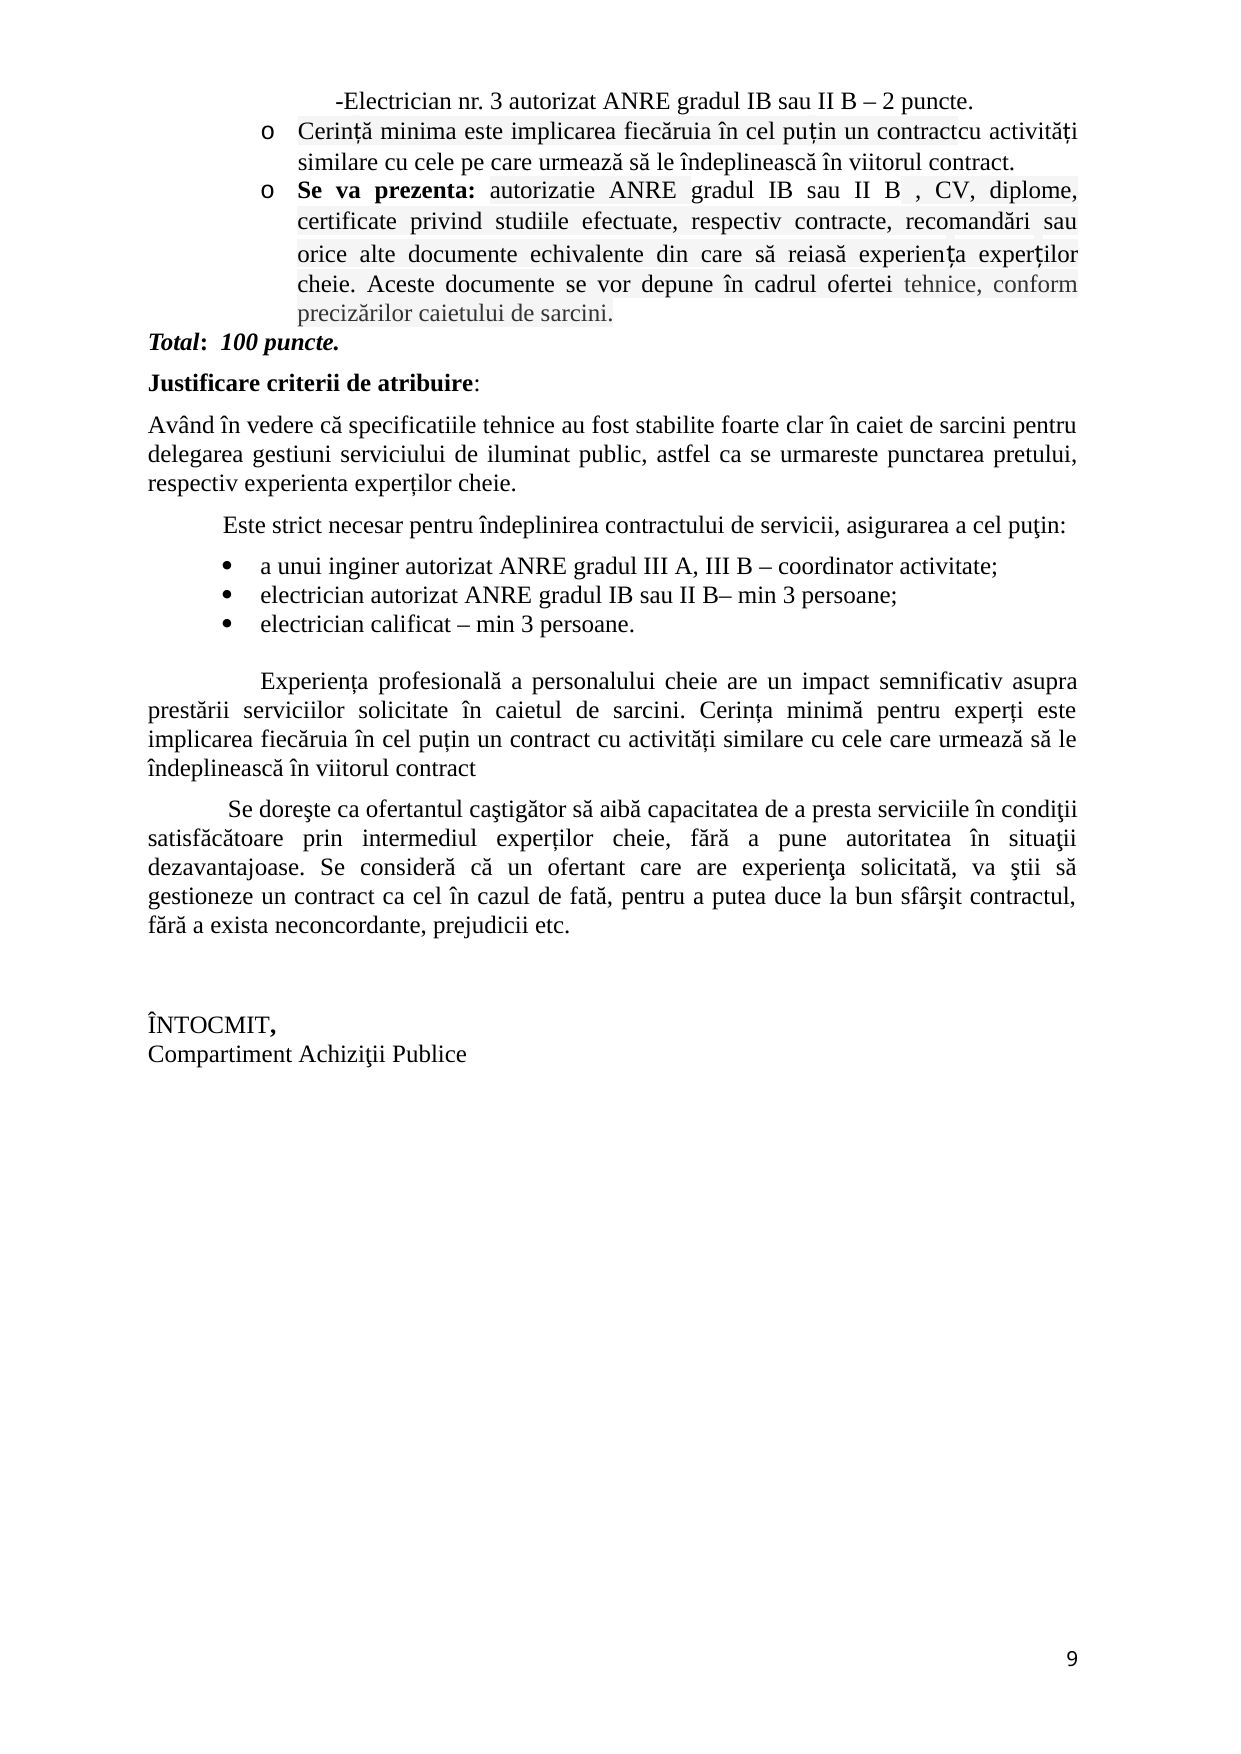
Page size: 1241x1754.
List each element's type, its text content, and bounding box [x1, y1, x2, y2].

text Experiența profesională a personalului cheie are un impact semnificativ asupra prestării serviciilor solicitate în caietul de sarcini. Cerința minimă pentru experți este implicarea fiecăruia în cel puțin un contract cu activități similare cu cele care urmează să le îndeplinească în viitorul contract [148, 666, 1078, 781]
text Total: 100 puncte. [148, 327, 1078, 356]
text Este strict necesar pentru îndeplinirea contractului de servicii, asigurarea a cel puţin: [148, 510, 1078, 539]
text -Electrician nr. 3 autorizat ANRE gradul IB sau II B – 2 puncte. [335, 86, 1078, 115]
list electrician calificat – min 3 persoane. [148, 609, 1078, 638]
text Compartiment Achiziţii Publice [148, 1039, 1078, 1068]
list Se va prezenta: autorizatie ANRE gradul IB sau II B , CV, diplome, certificate privind studiile efectuate, respectiv contracte, recomandări sau orice alte documente echivalente din care să reiasă experiența experților cheie. Aceste documente se vor depune în cadrul ofertei tehnice, conform precizărilor caietului de sarcini. [260, 176, 1078, 327]
list a unui inginer autorizat ANRE gradul III A, III B – coordinator activitate; [148, 551, 1078, 580]
text Se doreşte ca ofertantul caştigător să aibă capacitatea de a presta serviciile în condiţii satisfăcătoare prin intermediul experților cheie, fără a pune autoritatea în situaţii dezavantajoase. Se consideră că un ofertant care are experienţa solicitată, va ştii să gestioneze un contract ca cel în cazul de fată, pentru a putea duce la bun sfârşit contractul, fără a exista neconcordante, prejudicii etc. [148, 794, 1078, 940]
text Justificare criterii de atribuire: [148, 368, 1078, 397]
list Cerință minima este implicarea fiecăruia în cel puțin un contractcu activități similare cu cele pe care urmează să le îndeplinească în viitorul contract. [260, 115, 1078, 176]
list electrician autorizat ANRE gradul IB sau II B– min 3 persoane; [148, 580, 1078, 609]
text Având în vedere că specificatiile tehnice au fost stabilite foarte clar în caiet de sarcini pentru delegarea gestiuni serviciului de iluminat public, astfel ca se urmareste punctarea pretului, respectiv experienta experților cheie. [148, 410, 1078, 497]
text ÎNTOCMIT, [148, 1010, 1078, 1039]
